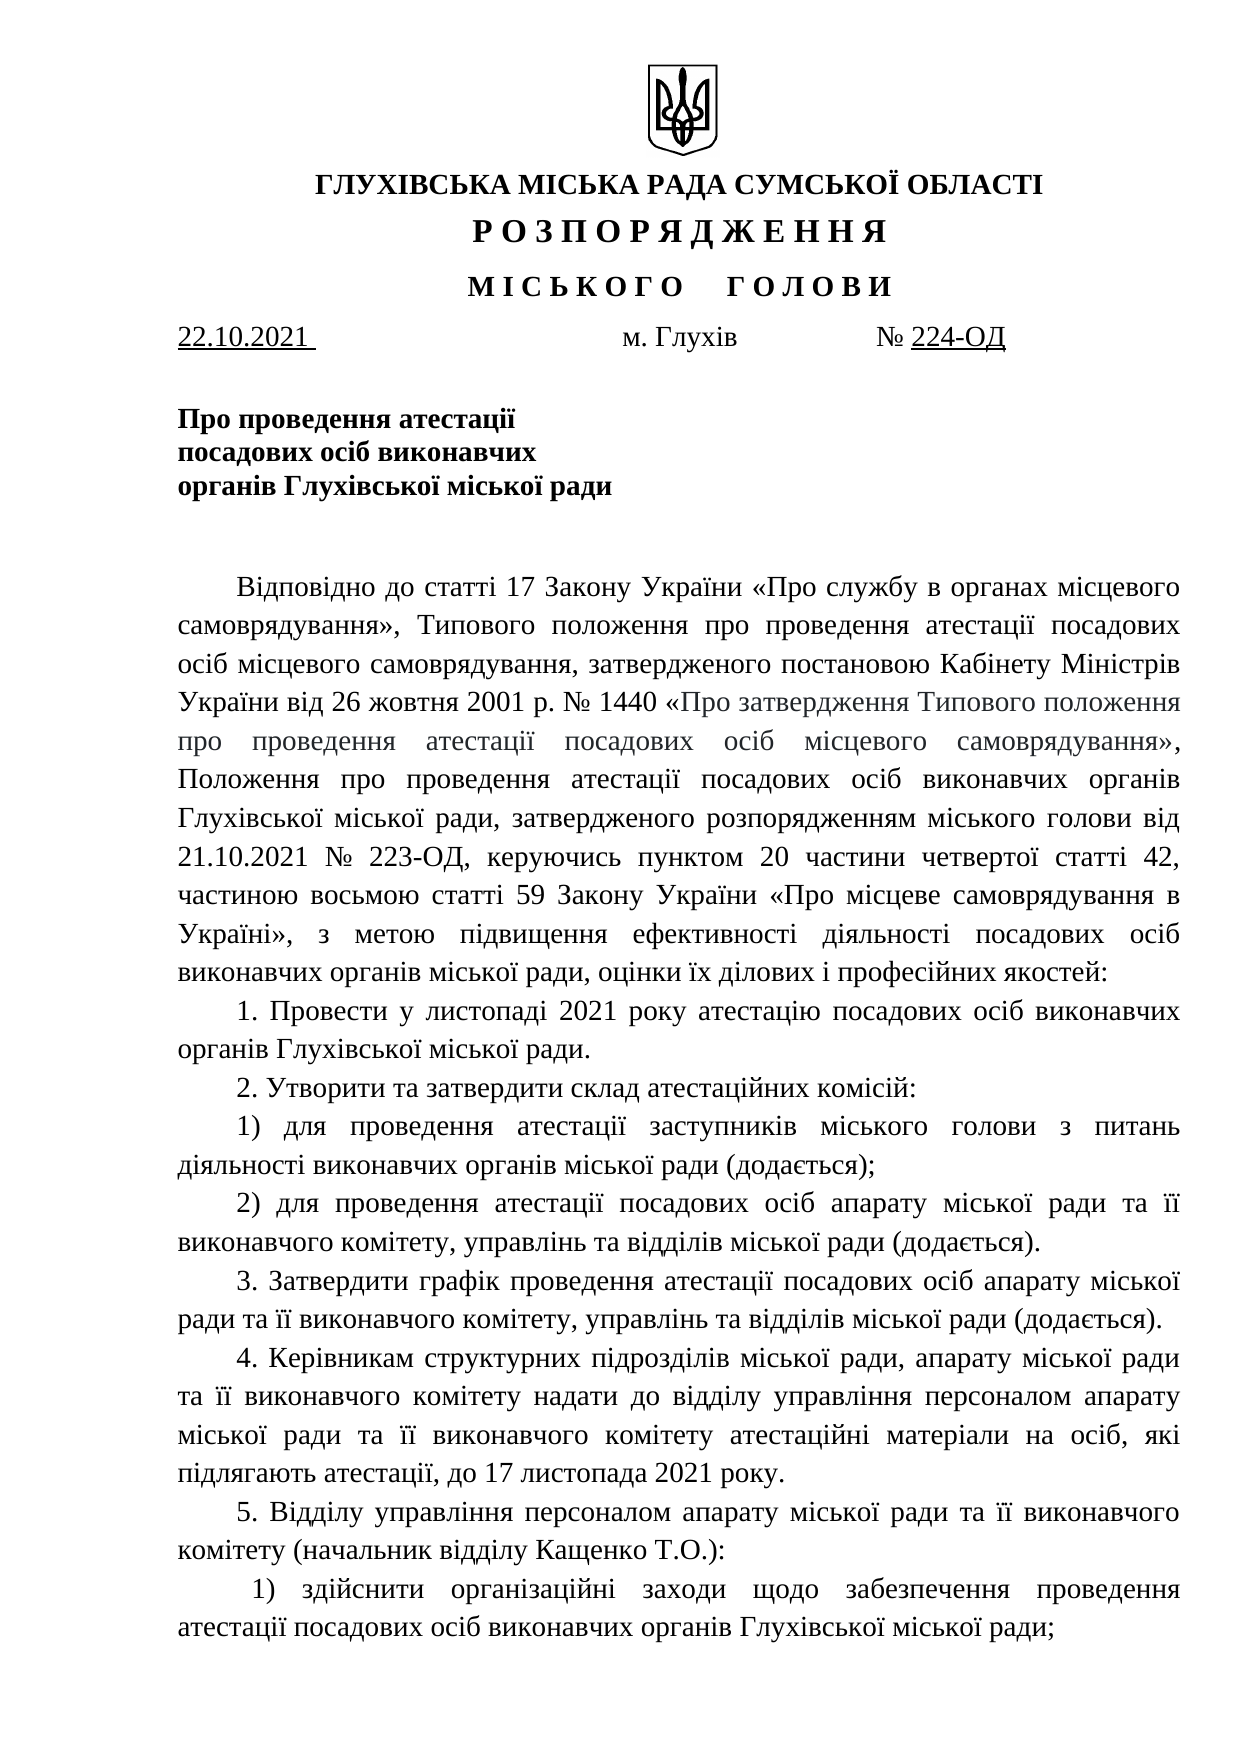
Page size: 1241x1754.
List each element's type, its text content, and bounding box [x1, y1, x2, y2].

subtitle М І С Ь К О Г О Г О Л О В И [177, 269, 1181, 302]
text 2. Утворити та затвердити склад атестаційних комісій: [177, 1070, 1181, 1103]
picture [646, 63, 720, 158]
text 3. Затвердити графік проведення атестації посадових осіб апарату міської ради та її виконавчого комітету, управлінь та відділів міської ради (додається). [177, 1263, 1181, 1335]
text 1) для проведення атестації заступників міського голови з питань діяльності виконавчих органів міської ради (додається); [177, 1108, 1181, 1181]
text 4. Керівникам структурних підрозділів міської ради, апарату міської ради та її виконавчого комітету надати до відділу управління персоналом апарату міської ради та її виконавчого комітету атестаційні матеріали на осіб, які підлягають атестації, до 17 листопада 2021 року. [177, 1340, 1181, 1489]
subtitle Р О З П О Р Я Д Ж Е Н Н Я [177, 211, 1181, 250]
text ГЛУХІВСЬКА МІСЬКА РАДА СУМСЬКОЇ ОБЛАСТІ [177, 167, 1181, 201]
text Про проведення атестації [177, 401, 1181, 434]
text органів Глухівської міської ради [177, 468, 1181, 501]
text Відповідно до статті 17 Закону України «Про службу в органах місцевого самоврядування», Типового положення про проведення атестації посадових осіб місцевого самоврядування, затвердженого постановою Кабінету Міністрів України від 26 жовтня 2001 р. № 1440 «Про затвердження Типового положення про проведення атестації посадових осіб місцевого самоврядування», Положення про проведення атестації посадових осіб виконавчих органів Глухівської міської ради, затвердженого розпорядженням міського голови від 21.10.2021 № 223-ОД, керуючись пунктом 20 частини четвертої статті 42, частиною восьмою статті 59 Закону України «Про місцеве самоврядування в Україні», з метою підвищення ефективності діяльності посадових осіб виконавчих органів міської ради, оцінки їх ділових і професійних якостей: [177, 569, 1181, 988]
text 5. Відділу управління персоналом апарату міської ради та її виконавчого комітету (начальник відділу Кащенко Т.О.): [177, 1494, 1181, 1566]
text 2) для проведення атестації посадових осіб апарату міської ради та її виконавчого комітету, управлінь та відділів міської ради (додається). [177, 1186, 1181, 1258]
text 1. Провести у листопаді 2021 року атестацію посадових осіб виконавчих органів Глухівської міської ради. [177, 993, 1181, 1065]
text 22.10.2021 м. Глухів № 224-ОД [177, 319, 1181, 353]
text 1) здійснити організаційні заходи щодо забезпечення проведення атестації посадових осіб виконавчих органів Глухівської міської ради; [177, 1571, 1181, 1643]
text посадових осіб виконавчих [177, 434, 1181, 468]
